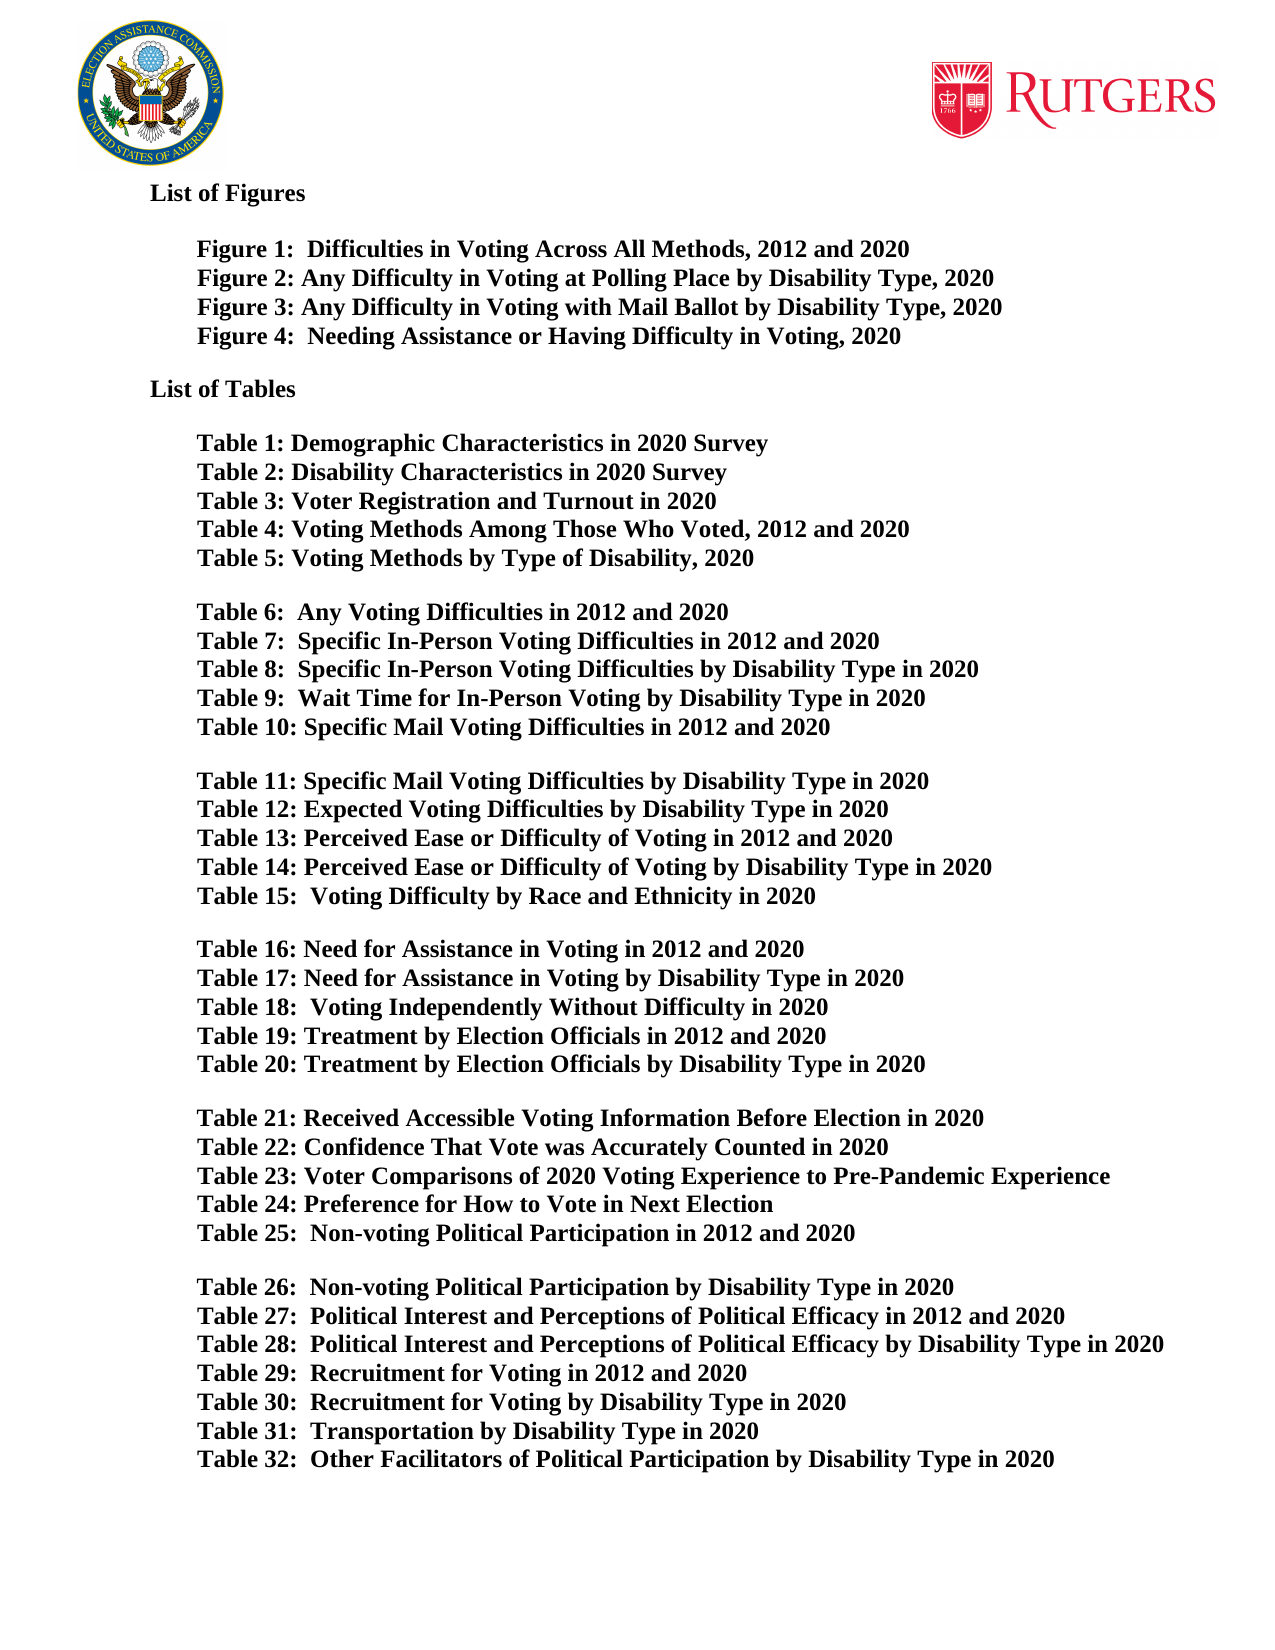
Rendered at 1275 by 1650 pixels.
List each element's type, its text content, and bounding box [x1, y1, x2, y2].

text Table 5: Voting Methods by Type of Disability, 2020 [197, 543, 1170, 572]
text Table 21: Received Accessible Voting Information Before Election in 2020 [196, 1103, 1170, 1132]
text Table 31: Transportation by Disability Type in 2020 [197, 1416, 1170, 1444]
text Figure 4: Needing Assistance or Having Difficulty in Voting, 2020 [150, 321, 1170, 349]
text Table 29: Recruitment for Voting in 2012 and 2020 [197, 1358, 1170, 1387]
text Table 26: Non-voting Political Participation by Disability Type in 2020 [196, 1272, 1170, 1301]
text Table 22: Confidence That Vote was Accurately Counted in 2020 [197, 1132, 1170, 1161]
text Figure 2: Any Difficulty in Voting at Polling Place by Disability Type, 2020 [197, 263, 1170, 292]
text Table 16: Need for Assistance in Voting in 2012 and 2020 [196, 934, 1170, 963]
text Table 9: Wait Time for In-Person Voting by Disability Type in 2020 [197, 683, 1170, 712]
text Table 13: Perceived Ease or Difficulty of Voting in 2012 and 2020 [197, 823, 1170, 852]
text Table 12: Expected Voting Difficulties by Disability Type in 2020 [197, 794, 1170, 823]
text Table 18: Voting Independently Without Difficulty in 2020 [197, 992, 1170, 1021]
text Table 14: Perceived Ease or Difficulty of Voting by Disability Type in 2020 [197, 852, 1170, 881]
text Table 6: Any Voting Difficulties in 2012 and 2020 [196, 597, 1170, 626]
text Table 2: Disability Characteristics in 2020 Survey [197, 457, 1170, 486]
picture [932, 62, 1220, 139]
text List of Tables [150, 374, 1170, 403]
text Table 10: Specific Mail Voting Difficulties in 2012 and 2020 [197, 712, 1170, 741]
text Table 23: Voter Comparisons of 2020 Voting Experience to Pre-Pandemic Experience [197, 1161, 1170, 1189]
text Table 27: Political Interest and Perceptions of Political Efficacy in 2012 and 2020 [197, 1301, 1170, 1329]
text Table 24: Preference for How to Vote in Next Election [197, 1189, 1170, 1218]
text Table 19: Treatment by Election Officials in 2012 and 2020 [197, 1021, 1170, 1049]
text Figure 1: Difficulties in Voting Across All Methods, 2012 and 2020 [196, 234, 1170, 263]
text Table 11: Specific Mail Voting Difficulties by Disability Type in 2020 [196, 766, 1170, 794]
picture [77, 20, 229, 171]
text List of Figures [150, 178, 1170, 207]
text Table 7: Specific In-Person Voting Difficulties in 2012 and 2020 [197, 626, 1170, 654]
text Table 28: Political Interest and Perceptions of Political Efficacy by Disability Type in 2020 [197, 1329, 1170, 1358]
text Table 1: Demographic Characteristics in 2020 Survey [196, 428, 1170, 457]
text Figure 3: Any Difficulty in Voting with Mail Ballot by Disability Type, 2020 [197, 292, 1170, 321]
text Table 20: Treatment by Election Officials by Disability Type in 2020 [197, 1049, 1170, 1078]
text Table 15: Voting Difficulty by Race and Ethnicity in 2020 [197, 881, 1170, 909]
text Table 3: Voter Registration and Turnout in 2020 [197, 486, 1170, 514]
text Table 25: Non-voting Political Participation in 2012 and 2020 [197, 1218, 1170, 1247]
text Table 4: Voting Methods Among Those Who Voted, 2012 and 2020 [197, 514, 1170, 543]
text Table 30: Recruitment for Voting by Disability Type in 2020 [197, 1387, 1170, 1416]
text Table 32: Other Facilitators of Political Participation by Disability Type in 2020 [197, 1444, 1170, 1473]
text Table 8: Specific In-Person Voting Difficulties by Disability Type in 2020 [197, 654, 1170, 683]
text Table 17: Need for Assistance in Voting by Disability Type in 2020 [197, 963, 1170, 992]
